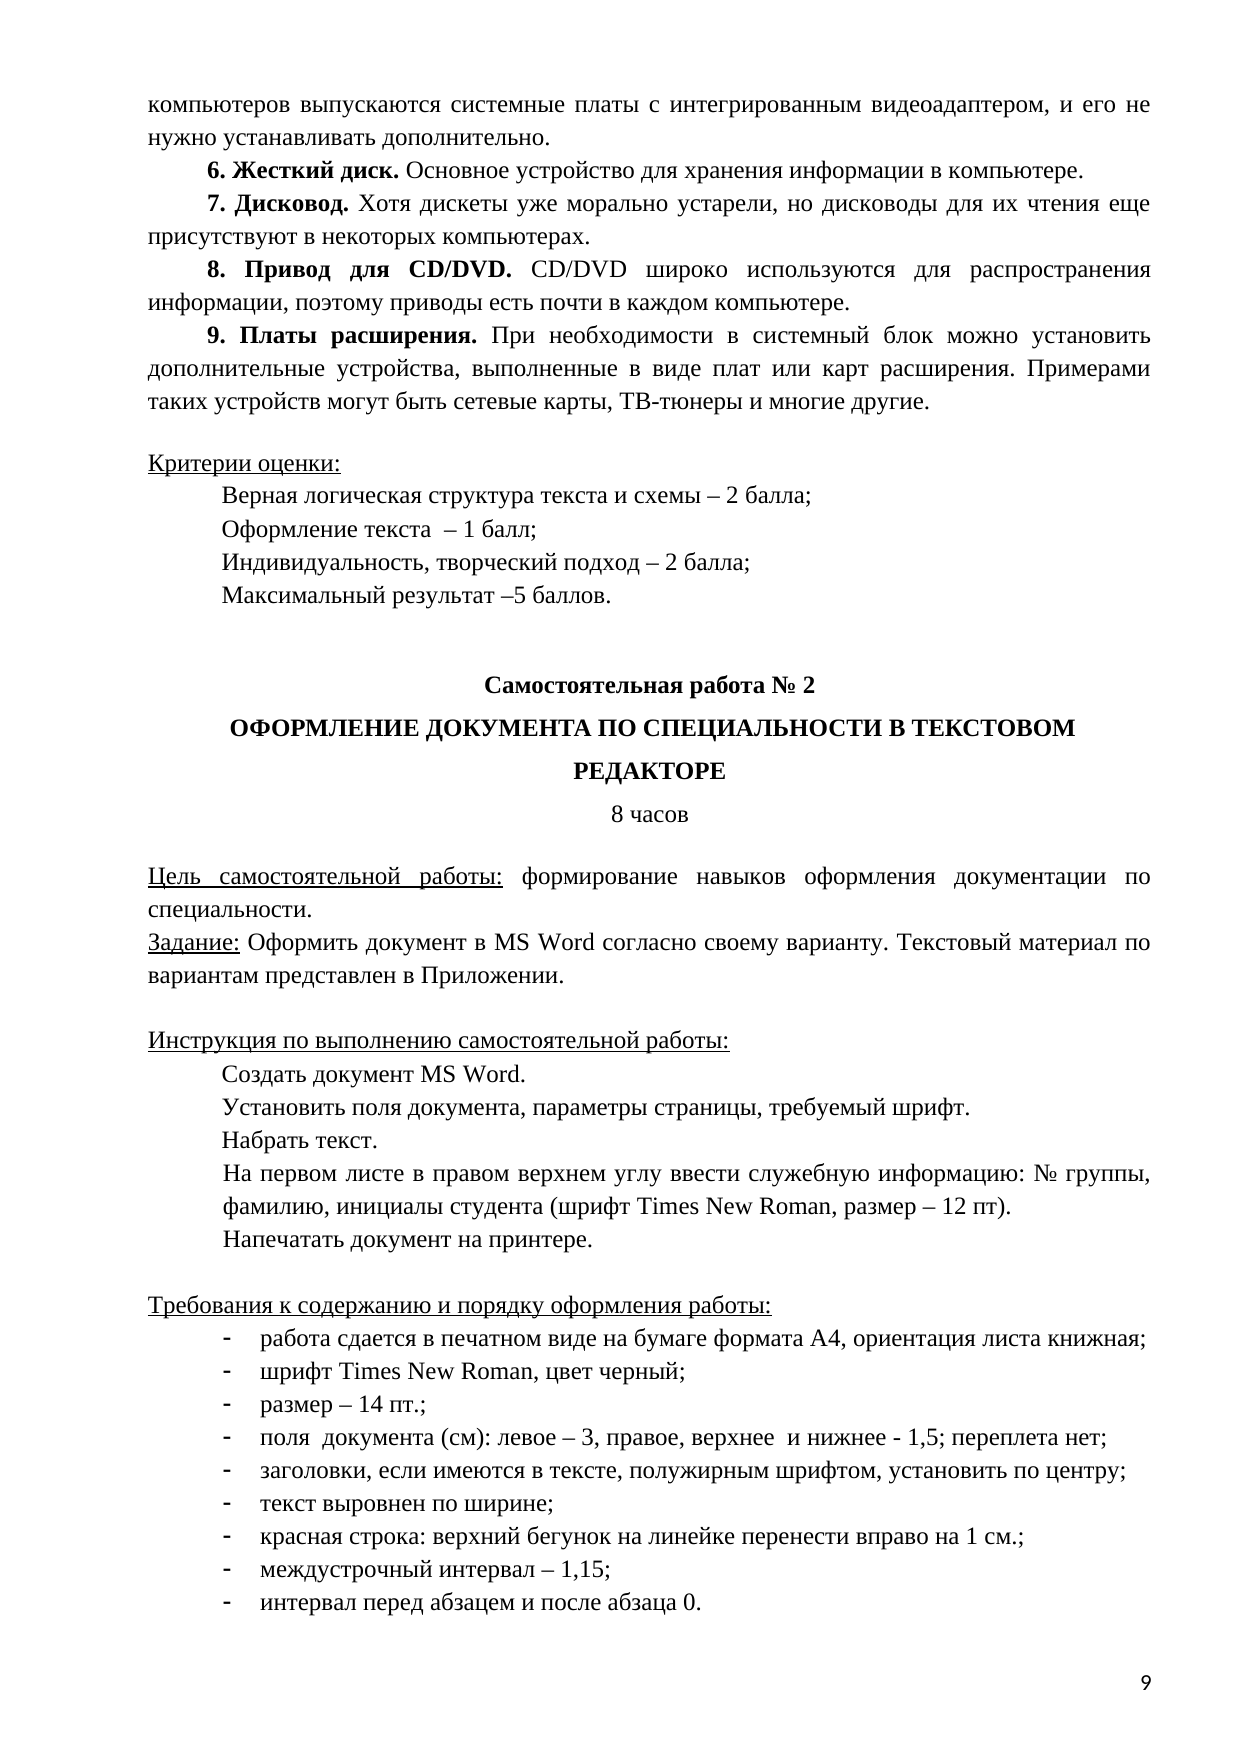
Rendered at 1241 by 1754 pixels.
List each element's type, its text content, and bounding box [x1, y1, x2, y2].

list поля документа (см): левое – 3, правое, верхнее и нижнее - 1,5; переплета нет; [223, 1422, 1152, 1451]
text Установить поля документа, параметры страницы, требуемый шрифт. [148, 1092, 1152, 1120]
text Индивидуальность, творческий подход – 2 балла; [148, 547, 1152, 575]
text 7. Дисковод. Хотя дискеты уже морально устарели, но дисководы для их чтения еще присутствуют в некоторых компьютерах. [148, 188, 1152, 249]
text Инструкция по выполнению самостоятельной работы: [148, 1026, 1152, 1054]
text Напечатать документ на принтере. [223, 1224, 1152, 1252]
list шрифт Times New Roman, цвет черный; [223, 1356, 1152, 1384]
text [148, 89, 1152, 150]
text Создать документ MS Word. [148, 1059, 1152, 1087]
text Задание: Оформить документ в MS Word согласно своему варианту. Текстовый материал по вариантам представлен в Приложении. [148, 927, 1152, 989]
text 9. Платы расширения. При необходимости в системный блок можно установить дополнительные устройства, выполненные в виде плат или карт расширения. Примерами таких устройств могут быть сетевые карты, ТВ-тюнеры и многие другие. [148, 320, 1152, 414]
subtitle Самостоятельная работа № 2 ОФОРМЛЕНИЕ ДОКУМЕНТА ПО СПЕЦИАЛЬНОСТИ В ТЕКСТОВОМ РЕДАКТОРЕ [148, 670, 1152, 785]
text Оформление текста – 1 балл; [148, 514, 1152, 542]
text На первом листе в правом верхнем углу ввести служебную информацию: № группы, фамилию, инициалы студента (шрифт Times New Roman, размер – 12 пт). [223, 1158, 1152, 1219]
text 8 часов [148, 799, 1152, 828]
list текст выровнен по ширине; [223, 1488, 1152, 1517]
list заголовки, если имеются в тексте, полужирным шрифтом, установить по центру; [223, 1455, 1152, 1484]
text Максимальный результат –5 баллов. [148, 580, 1152, 608]
list размер – 14 пт.; [223, 1389, 1152, 1418]
list междустрочный интервал – 1,15; [223, 1554, 1152, 1583]
list работа сдается в печатном виде на бумаге формата А4, ориентация листа книжная; [223, 1323, 1152, 1352]
text Требования к содержанию и порядку оформления работы: [148, 1290, 1152, 1318]
list интервал перед абзацем и после абзаца 0. [223, 1587, 1152, 1616]
text Верная логическая структура текста и схемы – 2 балла; [148, 481, 1152, 509]
list красная строка: верхний бегунок на линейке перенести вправо на 1 см.; [223, 1521, 1152, 1550]
text Критерии оценки: [148, 448, 1152, 476]
text 6. Жесткий диск. Основное устройство для хранения информации в компьютере. [148, 155, 1152, 183]
text Цель самостоятельной работы: формирование навыков оформления документации по специальности. [148, 861, 1152, 923]
text 8. Привод для CD/DVD. CD/DVD широко используются для распространения информации, поэтому приводы есть почти в каждом компьютере. [148, 254, 1152, 316]
text Набрать текст. [148, 1125, 1152, 1153]
